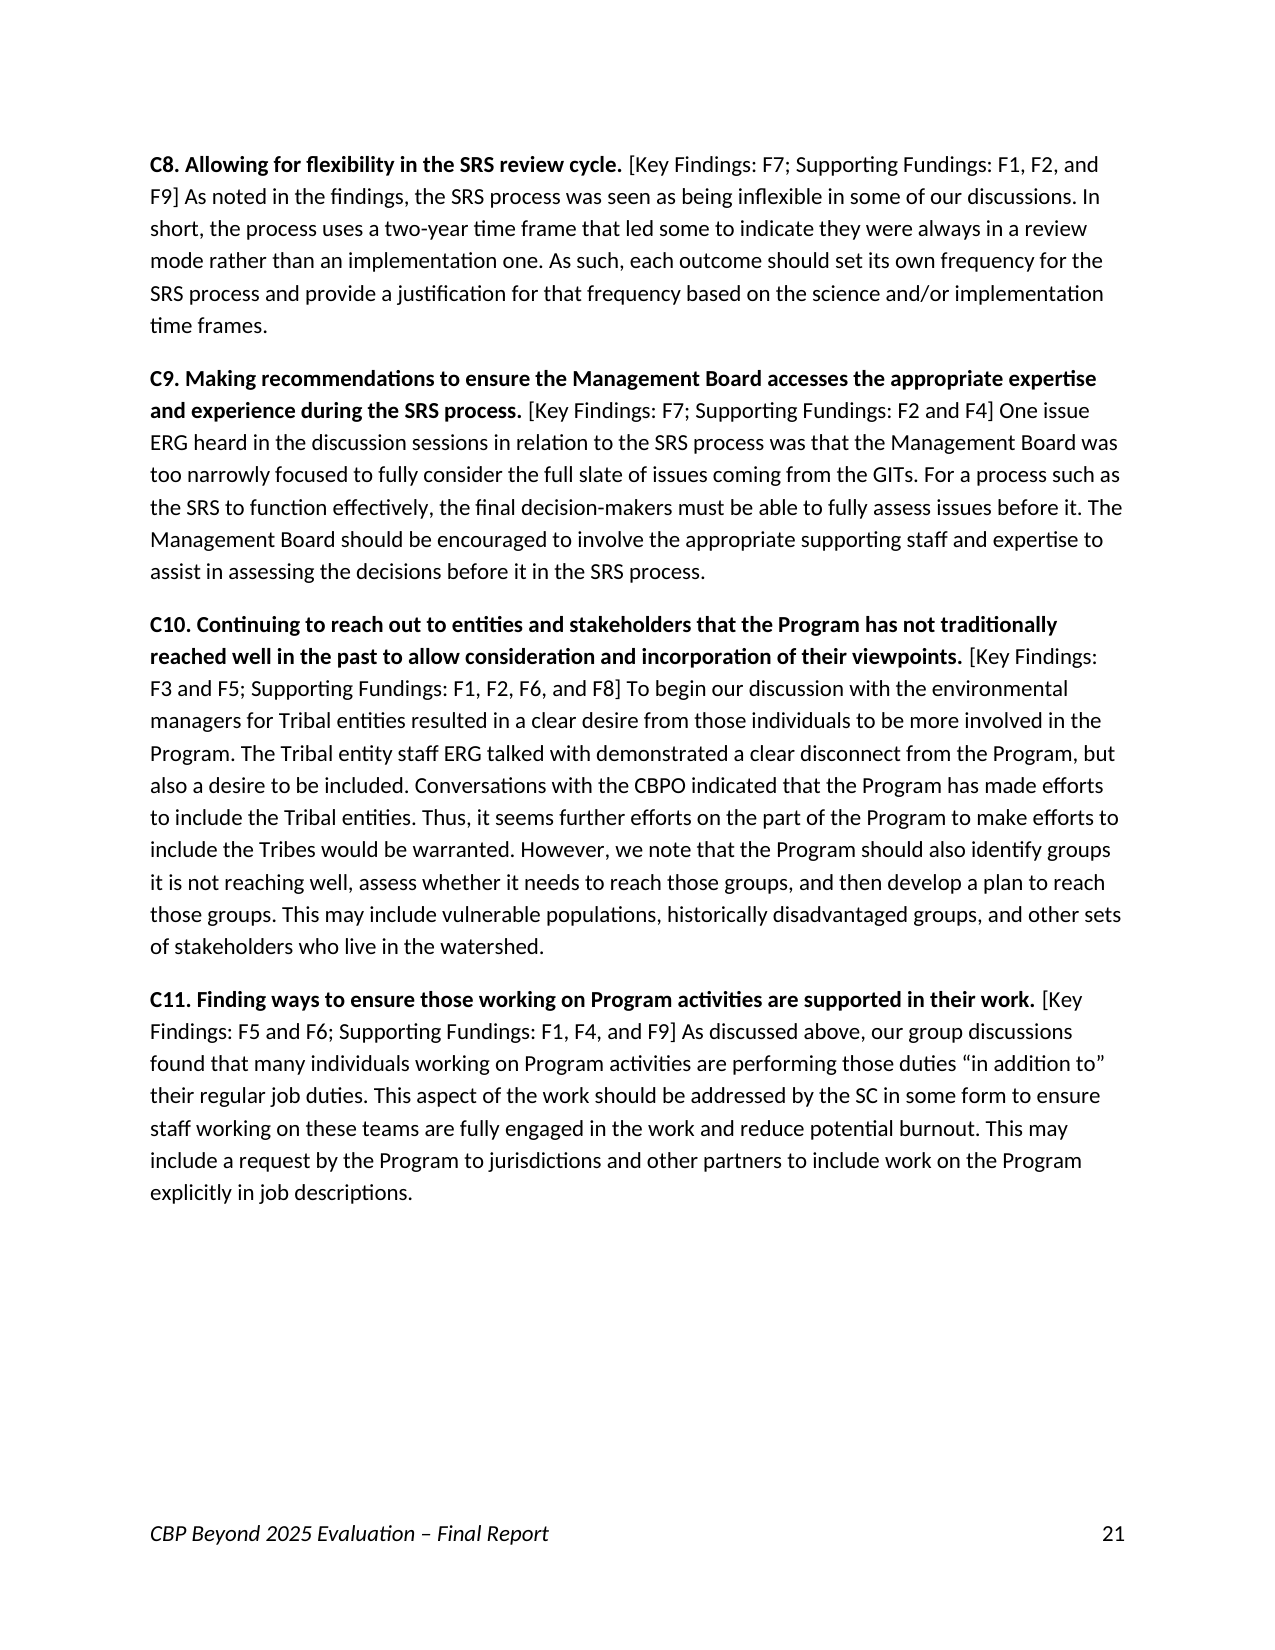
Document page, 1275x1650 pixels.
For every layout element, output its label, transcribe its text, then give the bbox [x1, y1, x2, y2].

text C10. Continuing to reach out to entities and stakeholders that the Program has not traditionally reached well in the past to allow consideration and incorporation of their viewpoints. [Key Findings: F3 and F5; Supporting Fundings: F1, F2, F6, and F8] To begin our discussion with the environmental managers for Tribal entities resulted in a clear desire from those individuals to be more involved in the Program. The Tribal entity staff ERG talked with demonstrated a clear disconnect from the Program, but also a desire to be included. Conversations with the CBPO indicated that the Program has made efforts to include the Tribal entities. Thus, it seems further efforts on the part of the Program to make efforts to include the Tribes would be warranted. However, we note that the Program should also identify groups it is not reaching well, assess whether it needs to reach those groups, and then develop a plan to reach those groups. This may include vulnerable populations, historically disadvantaged groups, and other sets of stakeholders who live in the watershed. [150, 610, 1125, 960]
text C8. Allowing for flexibility in the SRS review cycle. [Key Findings: F7; Supporting Fundings: F1, F2, and F9] As noted in the findings, the SRS process was seen as being inflexible in some of our discussions. In short, the process uses a two-year time frame that led some to indicate they were always in a review mode rather than an implementation one. As such, each outcome should set its own frequency for the SRS process and provide a justification for that frequency based on the science and/or implementation time frames. [150, 150, 1125, 339]
text C11. Finding ways to ensure those working on Program activities are supported in their work. [Key Findings: F5 and F6; Supporting Fundings: F1, F4, and F9] As discussed above, our group discussions found that many individuals working on Program activities are performing those duties “in addition to” their regular job duties. This aspect of the work should be addressed by the SC in some form to ensure staff working on these teams are fully engaged in the work and reduce potential burnout. This may include a request by the Program to jurisdictions and other partners to include work on the Program explicitly in job descriptions. [150, 985, 1125, 1206]
text C9. Making recommendations to ensure the Management Board accesses the appropriate expertise and experience during the SRS process. [Key Findings: F7; Supporting Fundings: F2 and F4] One issue ERG heard in the discussion sessions in relation to the SRS process was that the Management Board was too narrowly focused to fully consider the full slate of issues coming from the GITs. For a process such as the SRS to function effectively, the final decision-makers must be able to fully assess issues before it. The Management Board should be encouraged to involve the appropriate supporting staff and expertise to assist in assessing the decisions before it in the SRS process. [150, 364, 1125, 585]
